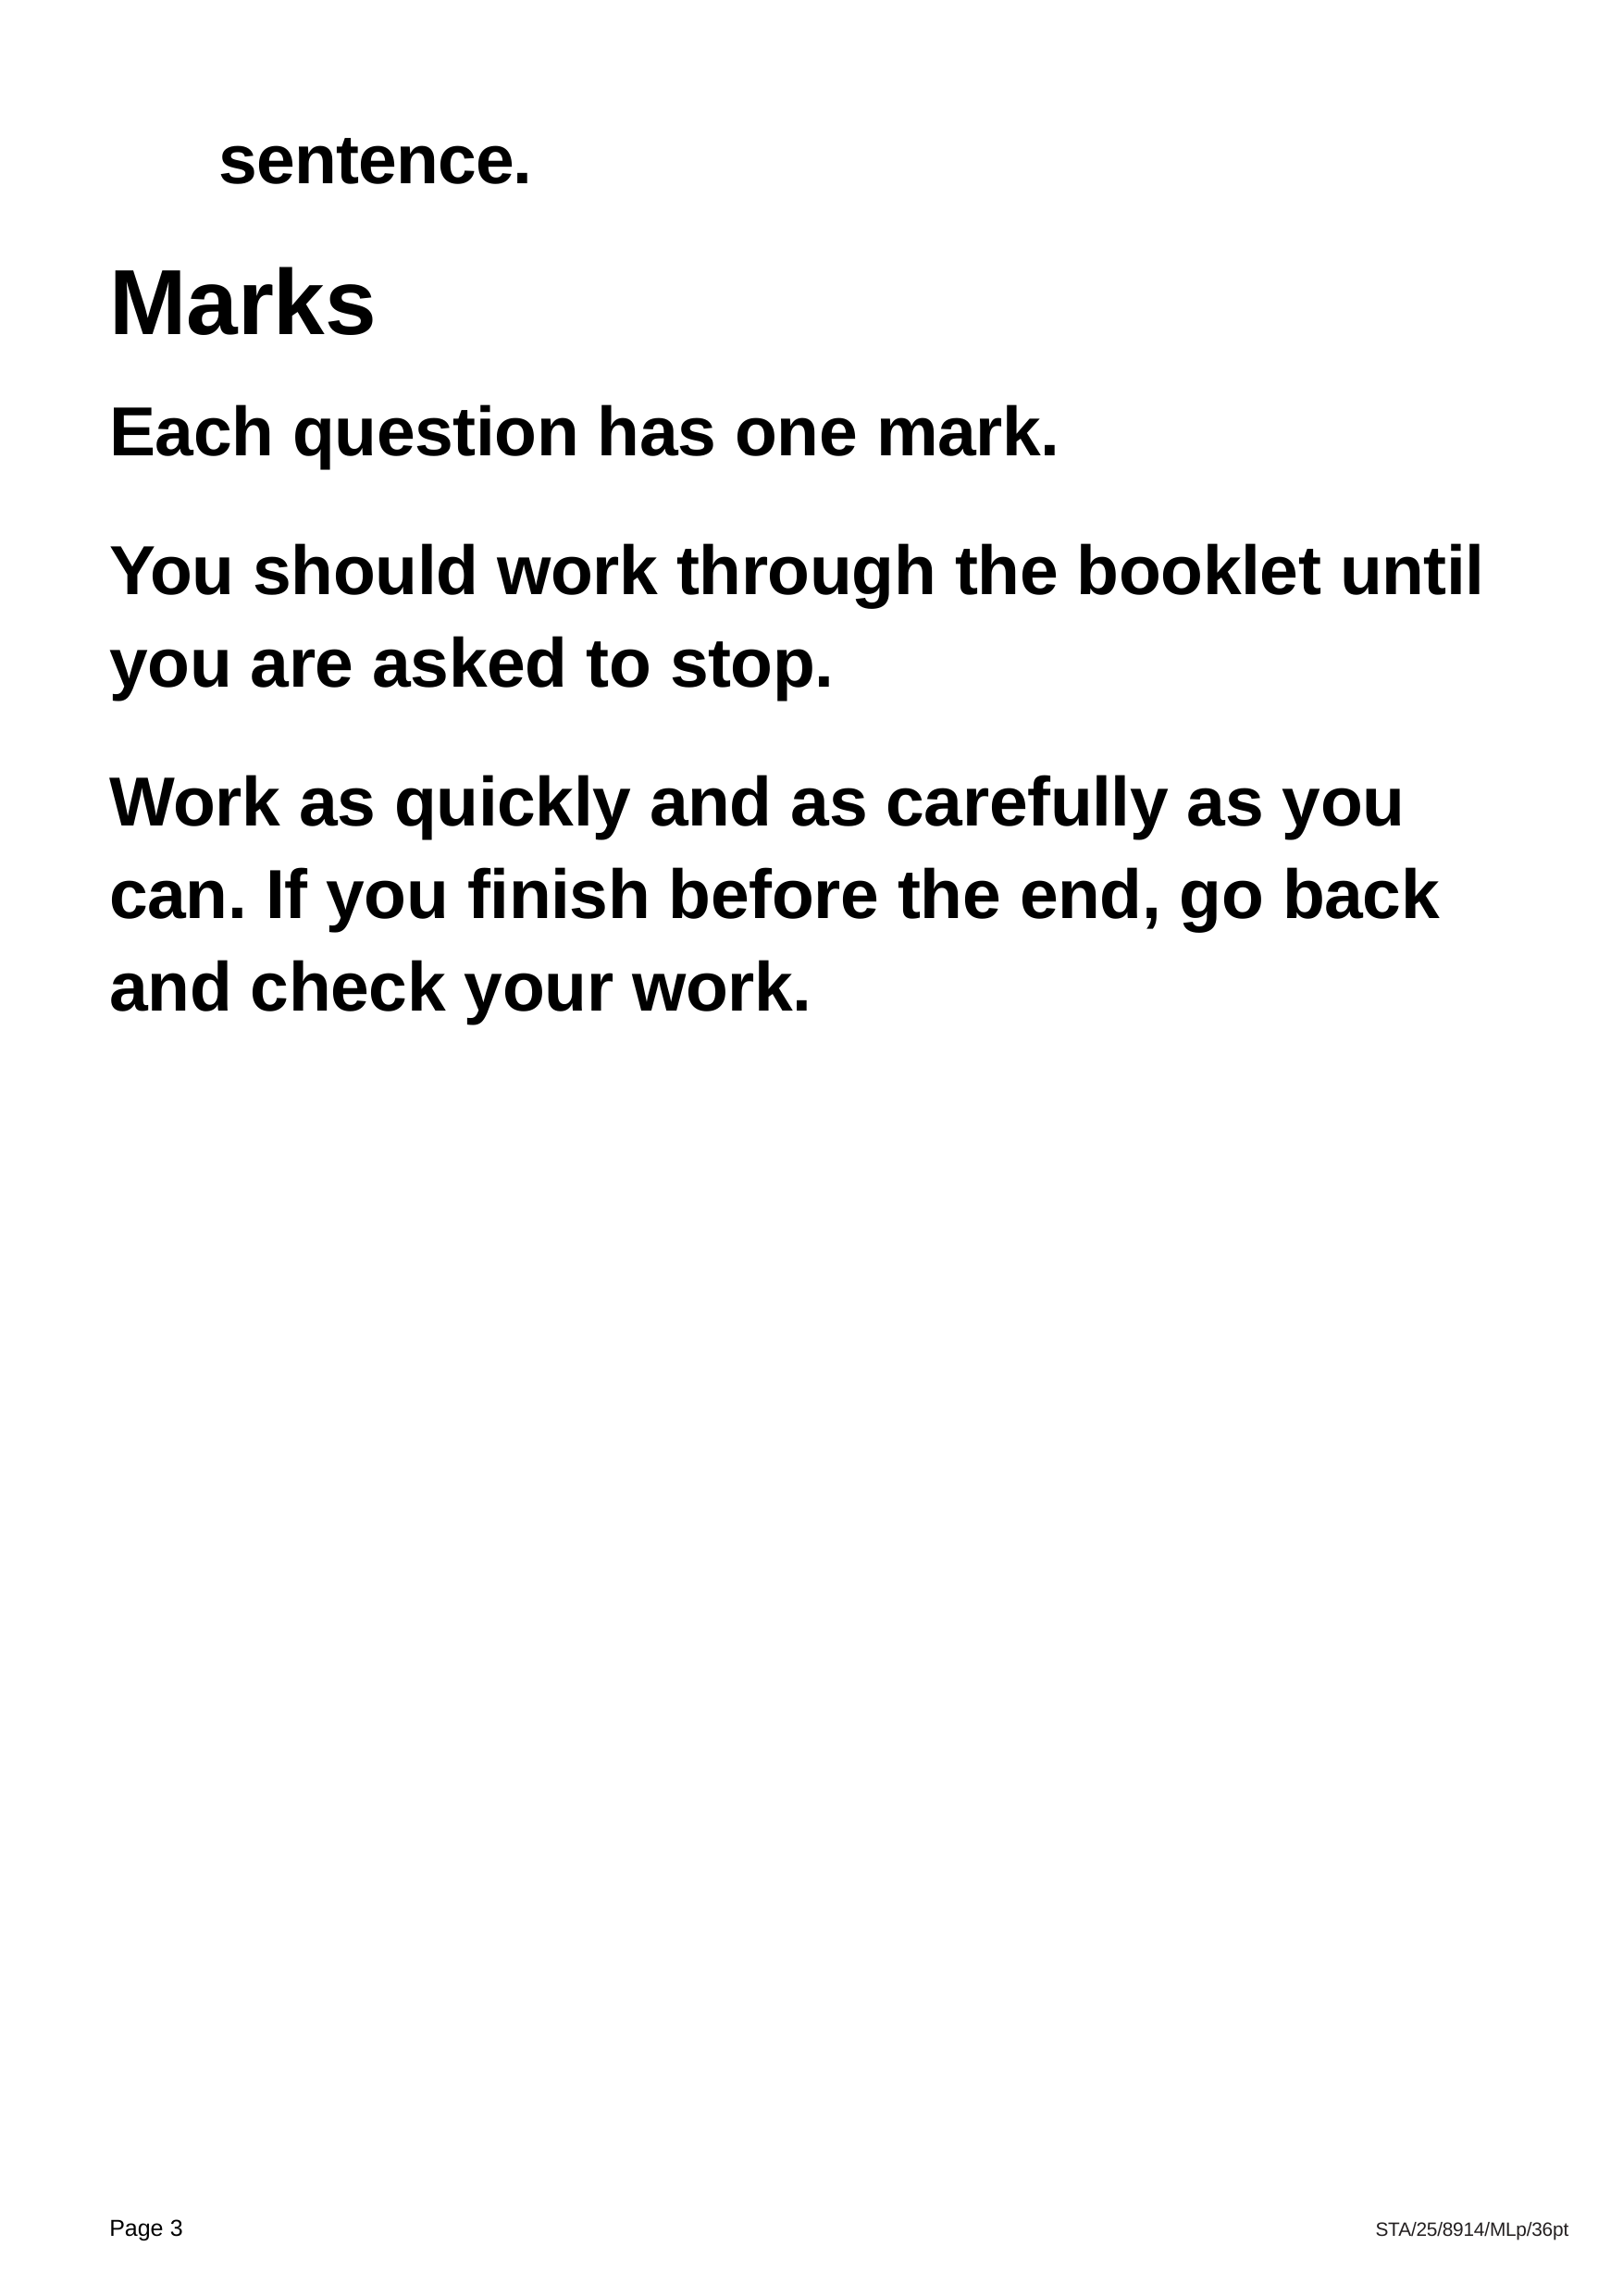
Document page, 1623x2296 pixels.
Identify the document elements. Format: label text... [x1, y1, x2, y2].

text Marks [109, 248, 1514, 354]
text You should work through the booklet until you are asked to stop. [109, 521, 1514, 706]
text Work as quickly and as carefully as you can. If you finish before the end, go back and check your work. [109, 752, 1514, 1030]
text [218, 109, 1514, 202]
text Each question has one mark. [109, 382, 1514, 475]
